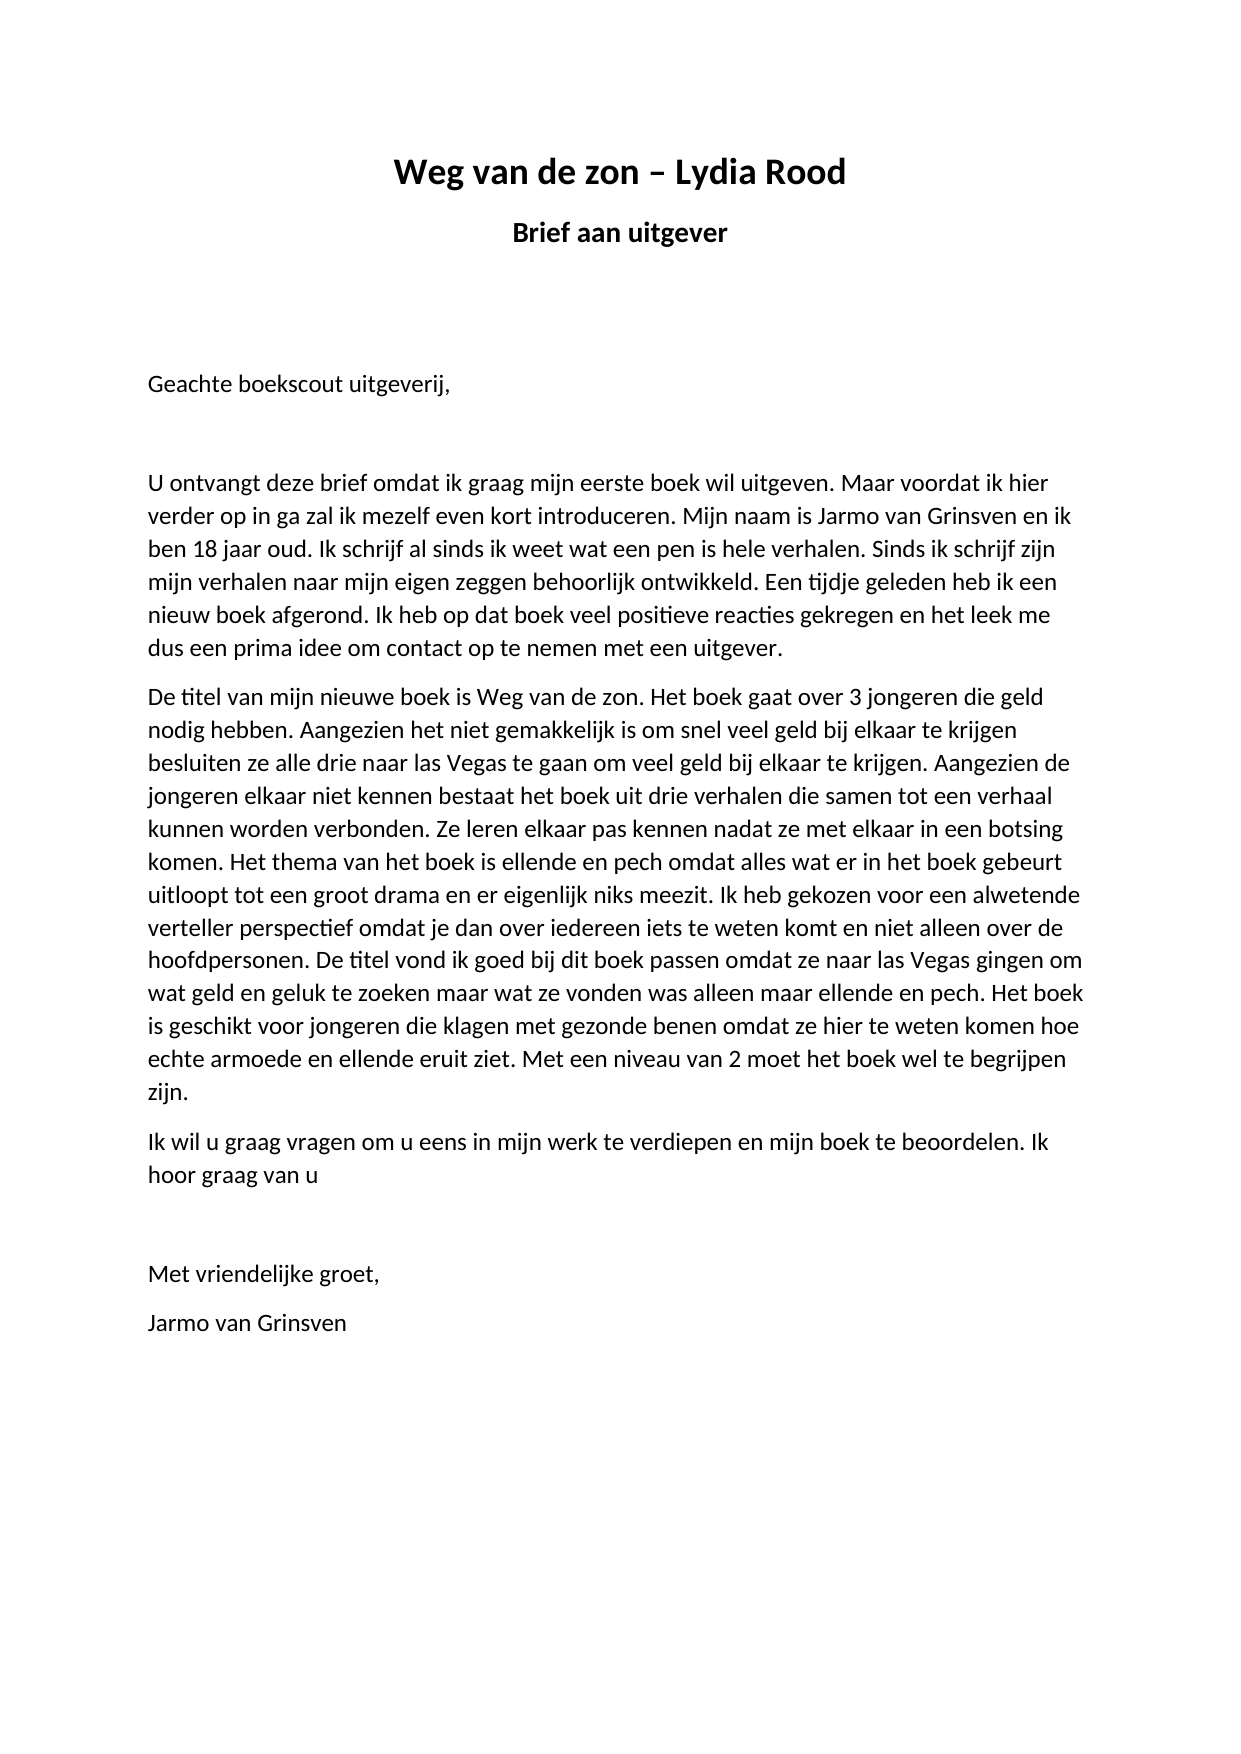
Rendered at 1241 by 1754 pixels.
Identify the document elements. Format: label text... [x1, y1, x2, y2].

text Ik wil u graag vragen om u eens in mijn werk te verdiepen en mijn boek te beoordelen. Ik hoor graag van u [148, 1126, 1093, 1189]
text Met vriendelijke groet, [148, 1258, 1093, 1288]
text Weg van de zon – Lydia Rood [148, 148, 1093, 193]
text Brief aan uitgever [148, 214, 1093, 249]
text Jarmo van Grinsven [148, 1308, 1093, 1338]
text U ontvangt deze brief omdat ik graag mijn eerste boek wil uitgeven. Maar voordat ik hier verder op in ga zal ik mezelf even kort introduceren. Mijn naam is Jarmo van Grinsven en ik ben 18 jaar oud. Ik schrijf al sinds ik weet wat een pen is hele verhalen. Sinds ik schrijf zijn mijn verhalen naar mijn eigen zeggen behoorlijk ontwikkeld. Een tijdje geleden heb ik een nieuw boek afgerond. Ik heb op dat boek veel positieve reacties gekregen en het leek me dus een prima idee om contact op te nemen met een uitgever. [148, 467, 1093, 662]
text Geachte boekscout uitgeverij, [148, 368, 1093, 398]
text De titel van mijn nieuwe boek is Weg van de zon. Het boek gaat over 3 jongeren die geld nodig hebben. Aangezien het niet gemakkelijk is om snel veel geld bij elkaar te krijgen besluiten ze alle drie naar las Vegas te gaan om veel geld bij elkaar te krijgen. Aangezien de jongeren elkaar niet kennen bestaat het boek uit drie verhalen die samen tot een verhaal kunnen worden verbonden. Ze leren elkaar pas kennen nadat ze met elkaar in een botsing komen. Het thema van het boek is ellende en pech omdat alles wat er in het boek gebeurt uitloopt tot een groot drama en er eigenlijk niks meezit. Ik heb gekozen voor een alwetende verteller perspectief omdat je dan over iedereen iets te weten komt en niet alleen over de hoofdpersonen. De titel vond ik goed bij dit boek passen omdat ze naar las Vegas gingen om wat geld en geluk te zoeken maar wat ze vonden was alleen maar ellende en pech. Het boek is geschikt voor jongeren die klagen met gezonde benen omdat ze hier te weten komen hoe echte armoede en ellende eruit ziet. Met een niveau van 2 moet het boek wel te begrijpen zijn. [148, 681, 1093, 1107]
